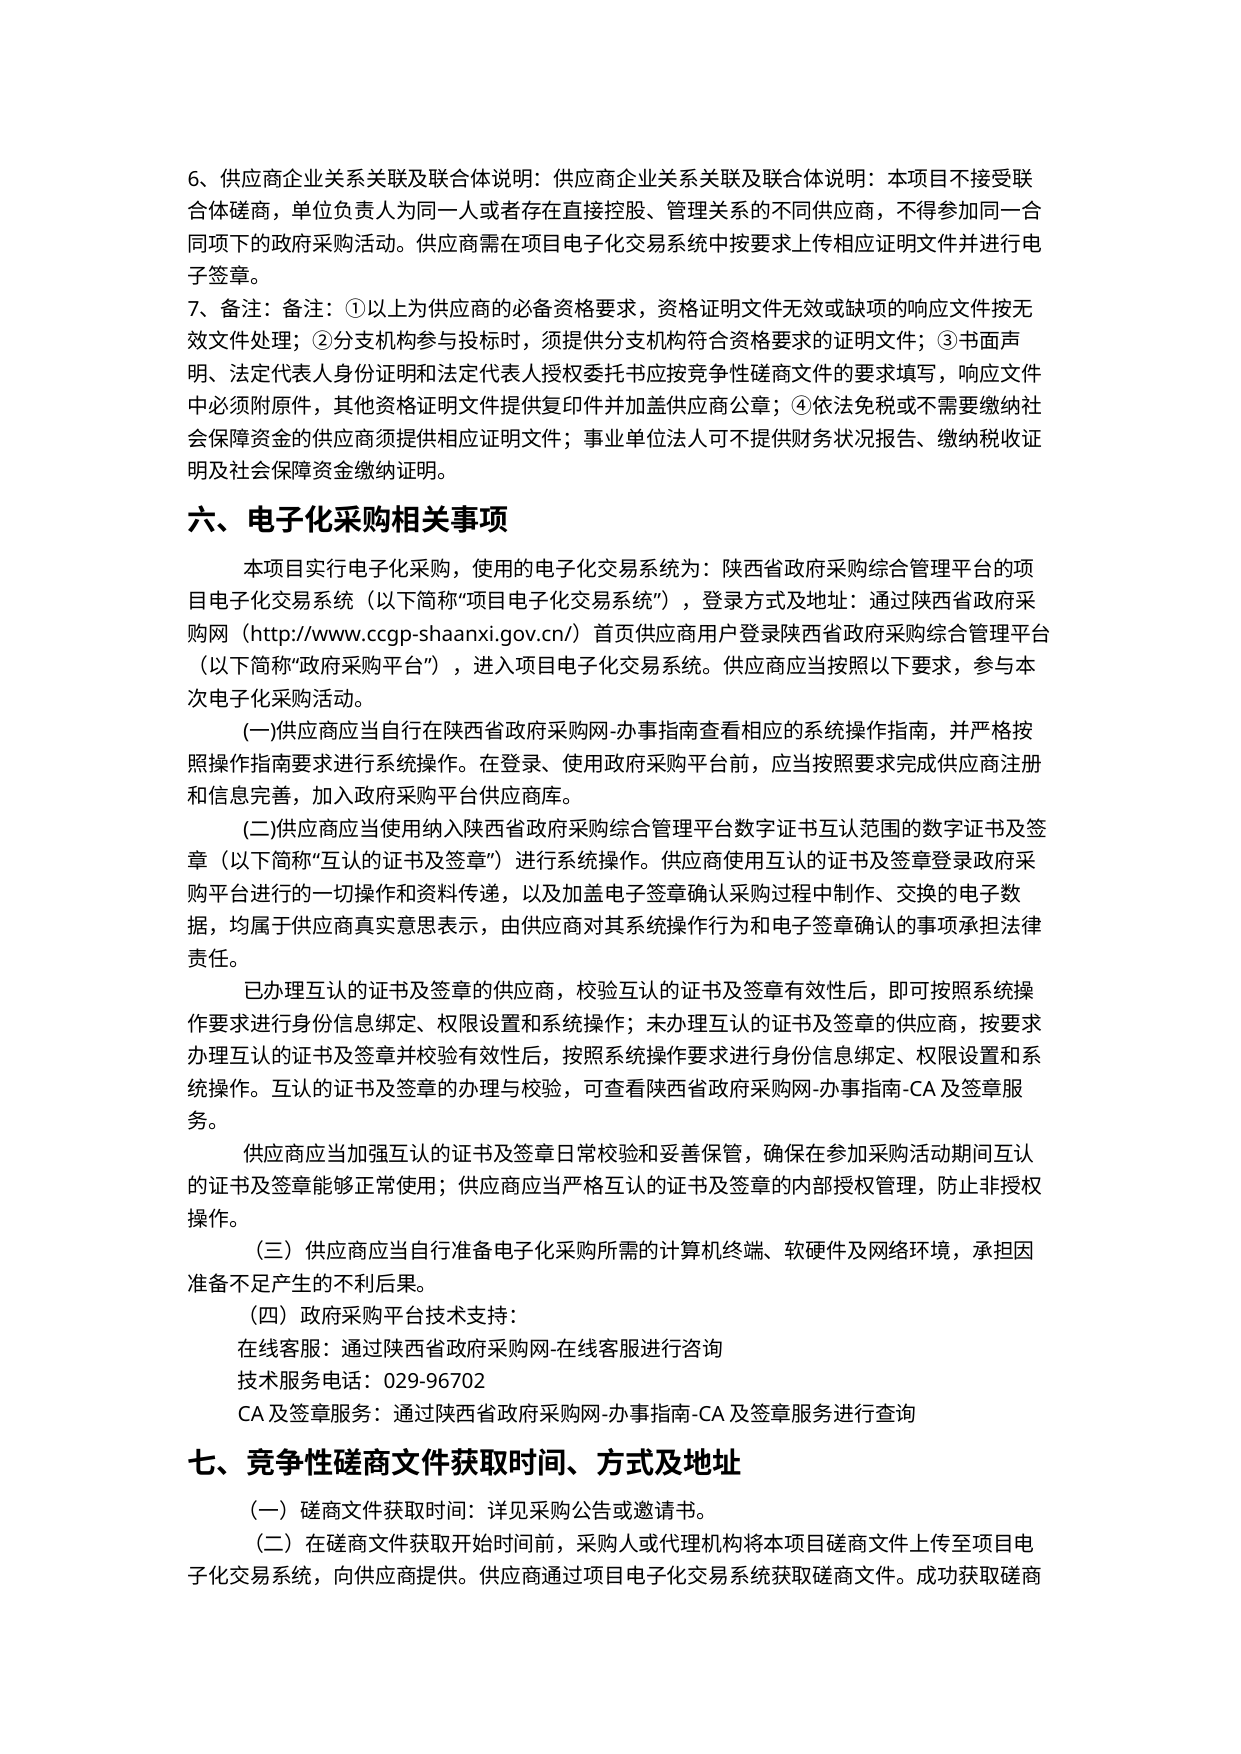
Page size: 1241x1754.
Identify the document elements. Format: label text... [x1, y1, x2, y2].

text 技术服务电话：029-96702 [187, 1364, 1053, 1397]
text CA及签章服务：通过陕西省政府采购网-办事指南-CA及签章服务进行查询 [187, 1397, 1053, 1429]
text （一）磋商文件获取时间：详见采购公告或邀请书。 [187, 1494, 1053, 1527]
text (一)供应商应当自行在陕西省政府采购网-办事指南查看相应的系统操作指南，并严格按照操作指南要求进行系统操作。在登录、使用政府采购平台前，应当按照要求完成供应商注册和信息完善，加入政府采购平台供应商库。 [187, 714, 1053, 812]
text 在线客服：通过陕西省政府采购网-在线客服进行咨询 [187, 1332, 1053, 1364]
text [187, 1527, 1053, 1592]
text 7、备注：备注：①以上为供应商的必备资格要求，资格证明文件无效或缺项的响应文件按无效文件处理；②分支机构参与投标时，须提供分支机构符合资格要求的证明文件；③书面声明、法定代表人身份证明和法定代表人授权委托书应按竞争性磋商文件的要求填写，响应文件中必须附原件，其他资格证明文件提供复印件并加盖供应商公章；④依法免税或不需要缴纳社会保障资金的供应商须提供相应证明文件；事业单位法人可不提供财务状况报告、缴纳税收证明及社会保障资金缴纳证明。 [187, 292, 1053, 487]
text 七、竞争性磋商文件获取时间、方式及地址 [187, 1429, 1053, 1494]
text 本项目实行电子化采购，使用的电子化交易系统为：陕西省政府采购综合管理平台的项目电子化交易系统（以下简称“项目电子化交易系统”），登录方式及地址：通过陕西省政府采购网（http://www.ccgp-shaanxi.gov.cn/）首页供应商用户登录陕西省政府采购综合管理平台（以下简称“政府采购平台”），进入项目电子化交易系统。供应商应当按照以下要求，参与本次电子化采购活动。 [187, 552, 1053, 714]
text （三）供应商应当自行准备电子化采购所需的计算机终端、软硬件及网络环境，承担因准备不足产生的不利后果。 [187, 1234, 1053, 1299]
text 供应商应当加强互认的证书及签章日常校验和妥善保管，确保在参加采购活动期间互认的证书及签章能够正常使用；供应商应当严格互认的证书及签章的内部授权管理，防止非授权操作。 [187, 1137, 1053, 1234]
text (二)供应商应当使用纳入陕西省政府采购综合管理平台数字证书互认范围的数字证书及签章（以下简称“互认的证书及签章”）进行系统操作。供应商使用互认的证书及签章登录政府采购平台进行的一切操作和资料传递，以及加盖电子签章确认采购过程中制作、交换的电子数据，均属于供应商真实意思表示，由供应商对其系统操作行为和电子签章确认的事项承担法律责任。 [187, 812, 1053, 974]
text 六、电子化采购相关事项 [187, 487, 1053, 552]
text 6、供应商企业关系关联及联合体说明：供应商企业关系关联及联合体说明：本项目不接受联合体磋商，单位负责人为同一人或者存在直接控股、管理关系的不同供应商，不得参加同一合同项下的政府采购活动。供应商需在项目电子化交易系统中按要求上传相应证明文件并进行电子签章。 [187, 162, 1053, 292]
text （四）政府采购平台技术支持： [187, 1299, 1053, 1332]
text 已办理互认的证书及签章的供应商，校验互认的证书及签章有效性后，即可按照系统操作要求进行身份信息绑定、权限设置和系统操作；未办理互认的证书及签章的供应商，按要求办理互认的证书及签章并校验有效性后，按照系统操作要求进行身份信息绑定、权限设置和系统操作。互认的证书及签章的办理与校验，可查看陕西省政府采购网-办事指南-CA及签章服务。 [187, 974, 1053, 1137]
